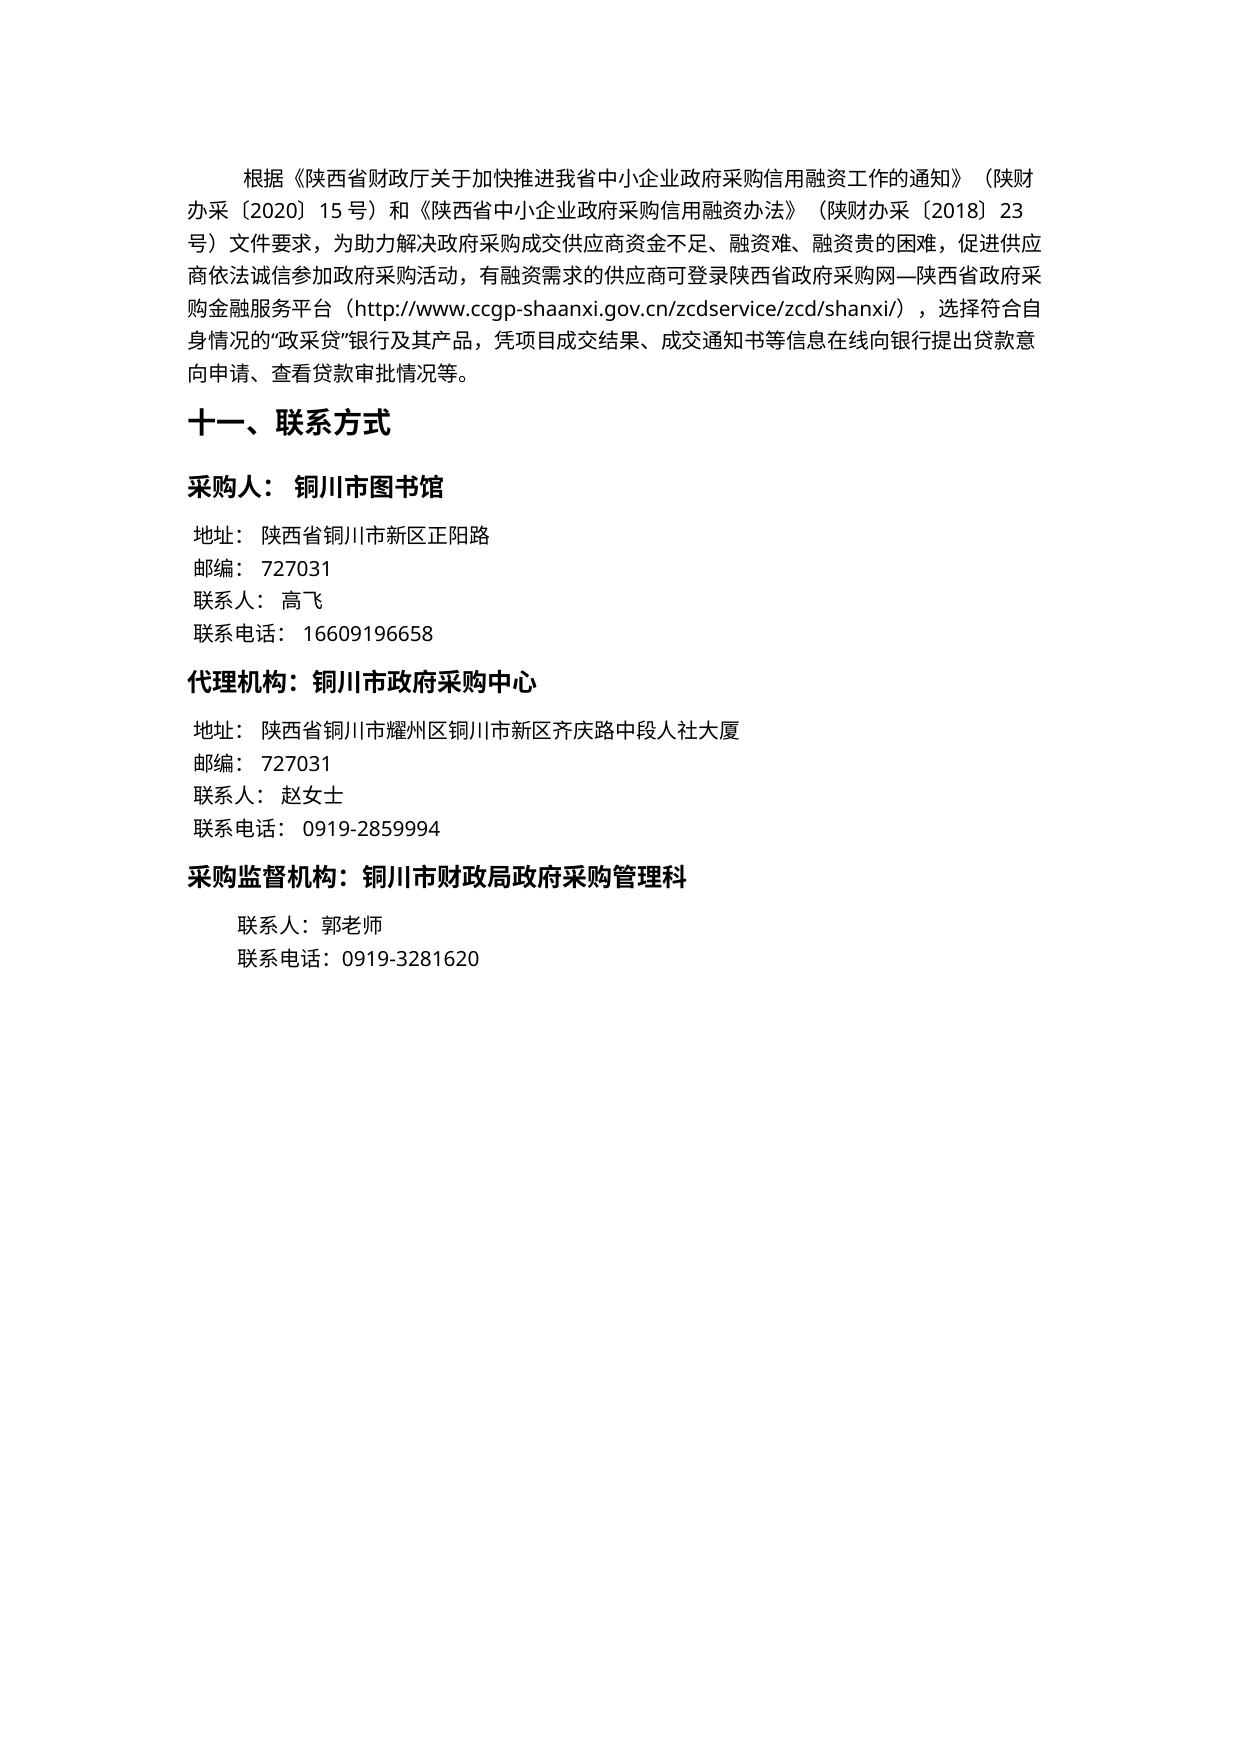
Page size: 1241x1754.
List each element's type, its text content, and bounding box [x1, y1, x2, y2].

text 联系人：郭老师 [187, 909, 1053, 942]
text 联系电话： 0919-2859994 [187, 812, 1053, 844]
text 地址： 陕西省铜川市耀州区铜川市新区齐庆路中段人社大厦 [187, 714, 1053, 747]
text 联系人： 赵女士 [187, 779, 1053, 812]
text 邮编： 727031 [187, 747, 1053, 779]
text 联系电话： 16609196658 [187, 617, 1053, 649]
text 邮编： 727031 [187, 552, 1053, 584]
text 根据《陕西省财政厅关于加快推进我省中小企业政府采购信用融资工作的通知》（陕财办采〔2020〕15 号）和《陕西省中小企业政府采购信用融资办法》（陕财办采〔2018〕23 号）文件要求，为助力解决政府采购成交供应商资金不足、融资难、融资贵的困难，促进供应商依法诚信参加政府采购活动，有融资需求的供应商可登录陕西省政府采购网—陕西省政府采购金融服务平台（http://www.ccgp-shaanxi.gov.cn/zcdservice/zcd/shanxi/），选择符合自身情况的“政采贷”银行及其产品，凭项目成交结果、成交通知书等信息在线向银行提出贷款意向申请、查看贷款审批情况等。 [187, 162, 1053, 389]
text 采购监督机构：铜川市财政局政府采购管理科 [187, 844, 1053, 909]
text 采购人： 铜川市图书馆 [187, 454, 1053, 519]
text 联系电话：0919-3281620 [187, 942, 1053, 974]
text 代理机构：铜川市政府采购中心 [187, 649, 1053, 714]
text 联系人： 高飞 [187, 584, 1053, 617]
text 地址： 陕西省铜川市新区正阳路 [187, 519, 1053, 552]
text 十一、联系方式 [187, 389, 1053, 454]
